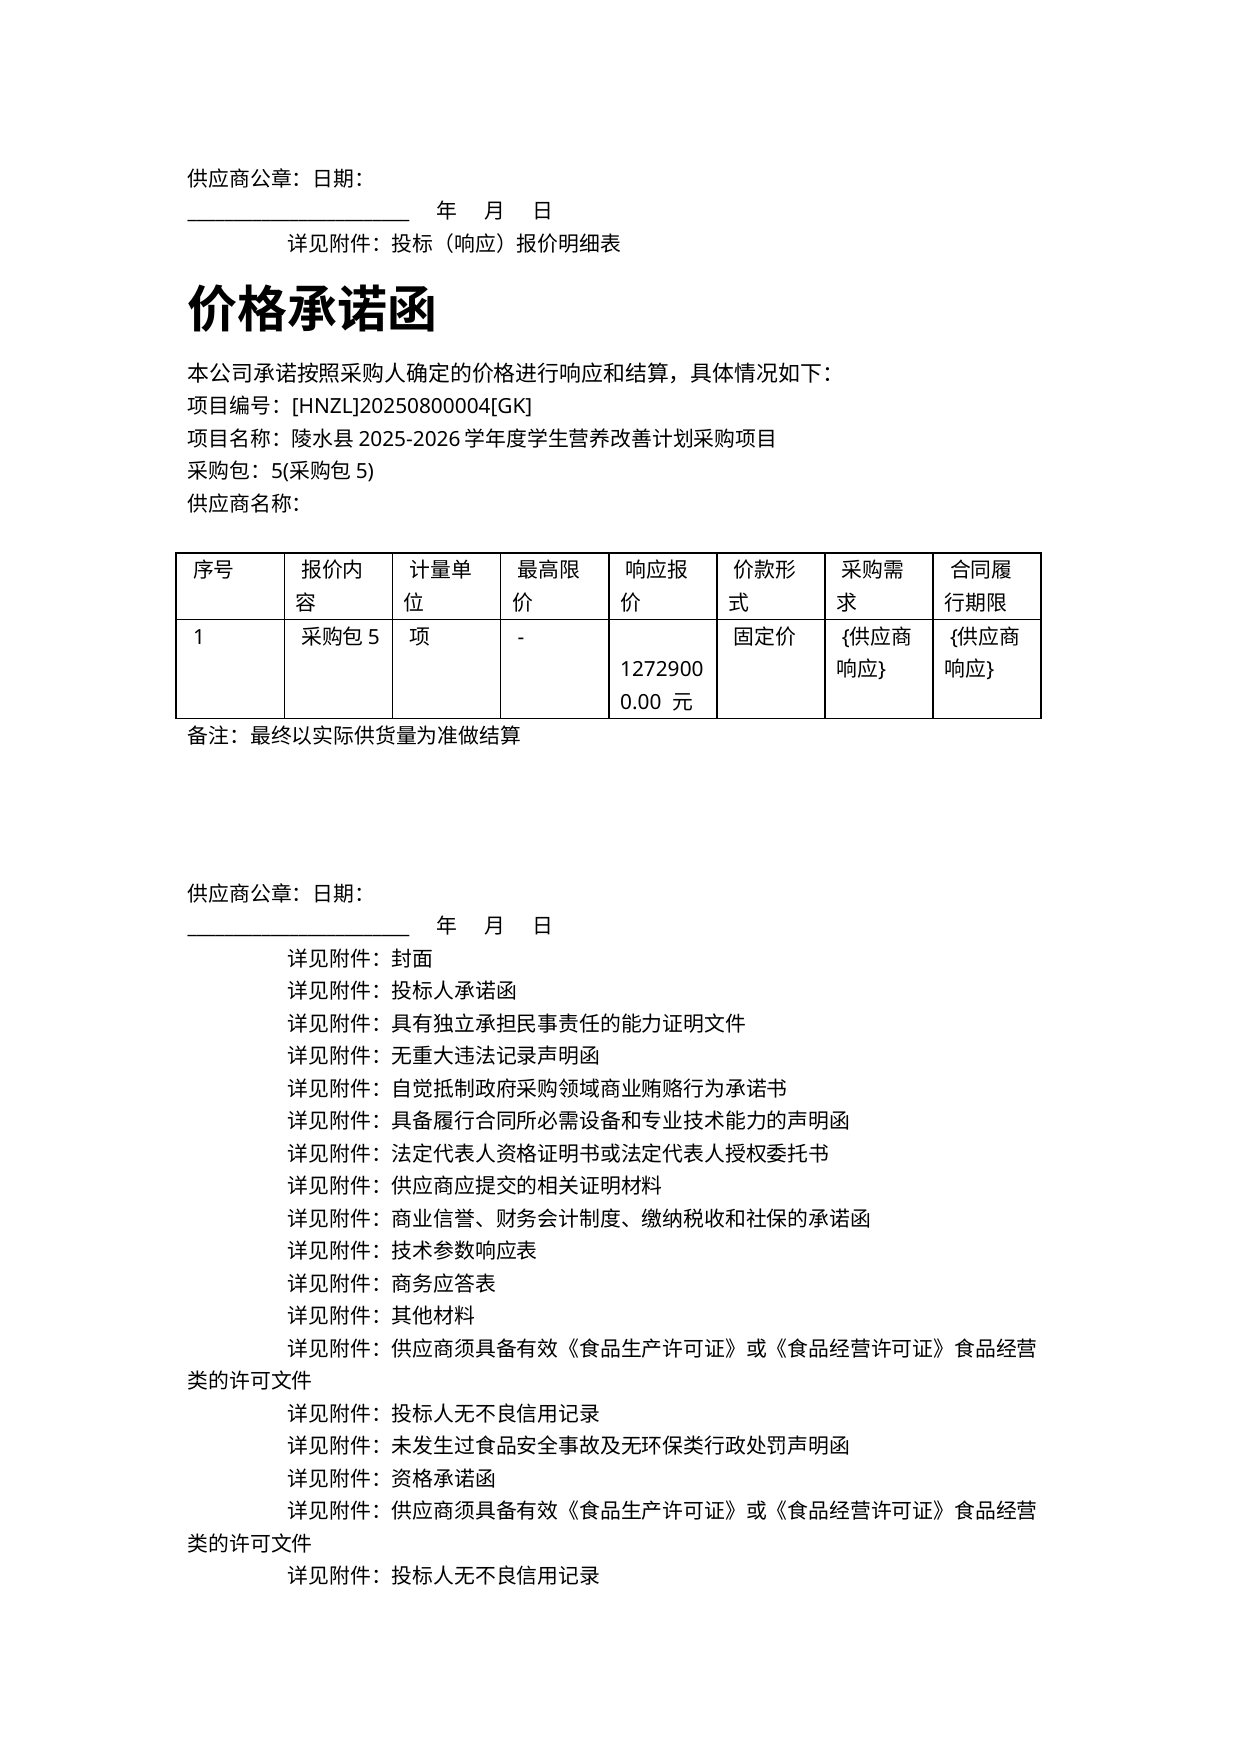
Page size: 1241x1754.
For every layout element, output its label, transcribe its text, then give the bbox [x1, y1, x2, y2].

table_cell 固定价 [718, 620, 824, 718]
table_cell 1 [177, 620, 284, 718]
text 详见附件：未发生过食品安全事故及无环保类行政处罚声明函 [187, 1429, 1053, 1462]
text 详见附件：无重大违法记录声明函 [187, 1039, 1053, 1072]
text 详见附件：投标人无不良信用记录 [187, 1397, 1053, 1429]
text 详见附件：资格承诺函 [187, 1462, 1053, 1494]
table_header 采购需求 [826, 554, 932, 618]
text 备注：最终以实际供货量为准做结算 [187, 719, 1053, 752]
text 详见附件：供应商应提交的相关证明材料 [187, 1169, 1053, 1202]
text 供应商公章：日期： [187, 877, 1053, 909]
text 详见附件：商业信誉、财务会计制度、缴纳税收和社保的承诺函 [187, 1202, 1053, 1234]
text 详见附件：商务应答表 [187, 1267, 1053, 1299]
text 详见附件：自觉抵制政府采购领域商业贿赂行为承诺书 [187, 1072, 1053, 1104]
table_header 序号 [177, 554, 284, 618]
table_header 报价内容 [285, 554, 392, 618]
text 采购包：5(采购包5) [187, 454, 1053, 487]
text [187, 1494, 1053, 1559]
text 供应商公章：日期： [187, 162, 1053, 194]
table_header 合同履行期限 [934, 554, 1040, 618]
table_cell - [501, 620, 608, 718]
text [187, 1332, 1053, 1397]
text ________________________ 年 月 日 [187, 909, 1053, 942]
table_header 价款形式 [718, 554, 824, 618]
text 项目名称：陵水县2025-2026学年度学生营养改善计划采购项目 [187, 422, 1053, 454]
text 详见附件：具备履行合同所必需设备和专业技术能力的声明函 [187, 1104, 1053, 1137]
text 详见附件：技术参数响应表 [187, 1234, 1053, 1267]
text 详见附件：法定代表人资格证明书或法定代表人授权委托书 [187, 1137, 1053, 1169]
table_cell 12729000.00 元 [610, 620, 716, 718]
text 详见附件：投标（响应）报价明细表 [187, 227, 1053, 259]
table_header 计量单位 [393, 554, 500, 618]
table_header 响应报价 [610, 554, 716, 618]
table_cell 采购包5 [285, 620, 392, 718]
table_cell {供应商响应} [934, 620, 1040, 718]
table_header 最高限价 [501, 554, 608, 618]
text 详见附件：其他材料 [187, 1299, 1053, 1332]
table_cell 项 [393, 620, 500, 718]
text 详见附件：封面 [187, 942, 1053, 974]
table_cell {供应商响应} [826, 620, 932, 718]
text 价格承诺函 [187, 259, 1053, 357]
text 详见附件：具有独立承担民事责任的能力证明文件 [187, 1007, 1053, 1039]
text 详见附件：投标人承诺函 [187, 974, 1053, 1007]
text 本公司承诺按照采购人确定的价格进行响应和结算，具体情况如下： [187, 357, 1053, 389]
text 供应商名称： [187, 487, 1053, 519]
text 详见附件：投标人无不良信用记录 [187, 1559, 1053, 1592]
text 项目编号：[HNZL]20250800004[GK] [187, 389, 881, 422]
text ________________________ 年 月 日 [187, 194, 1053, 227]
